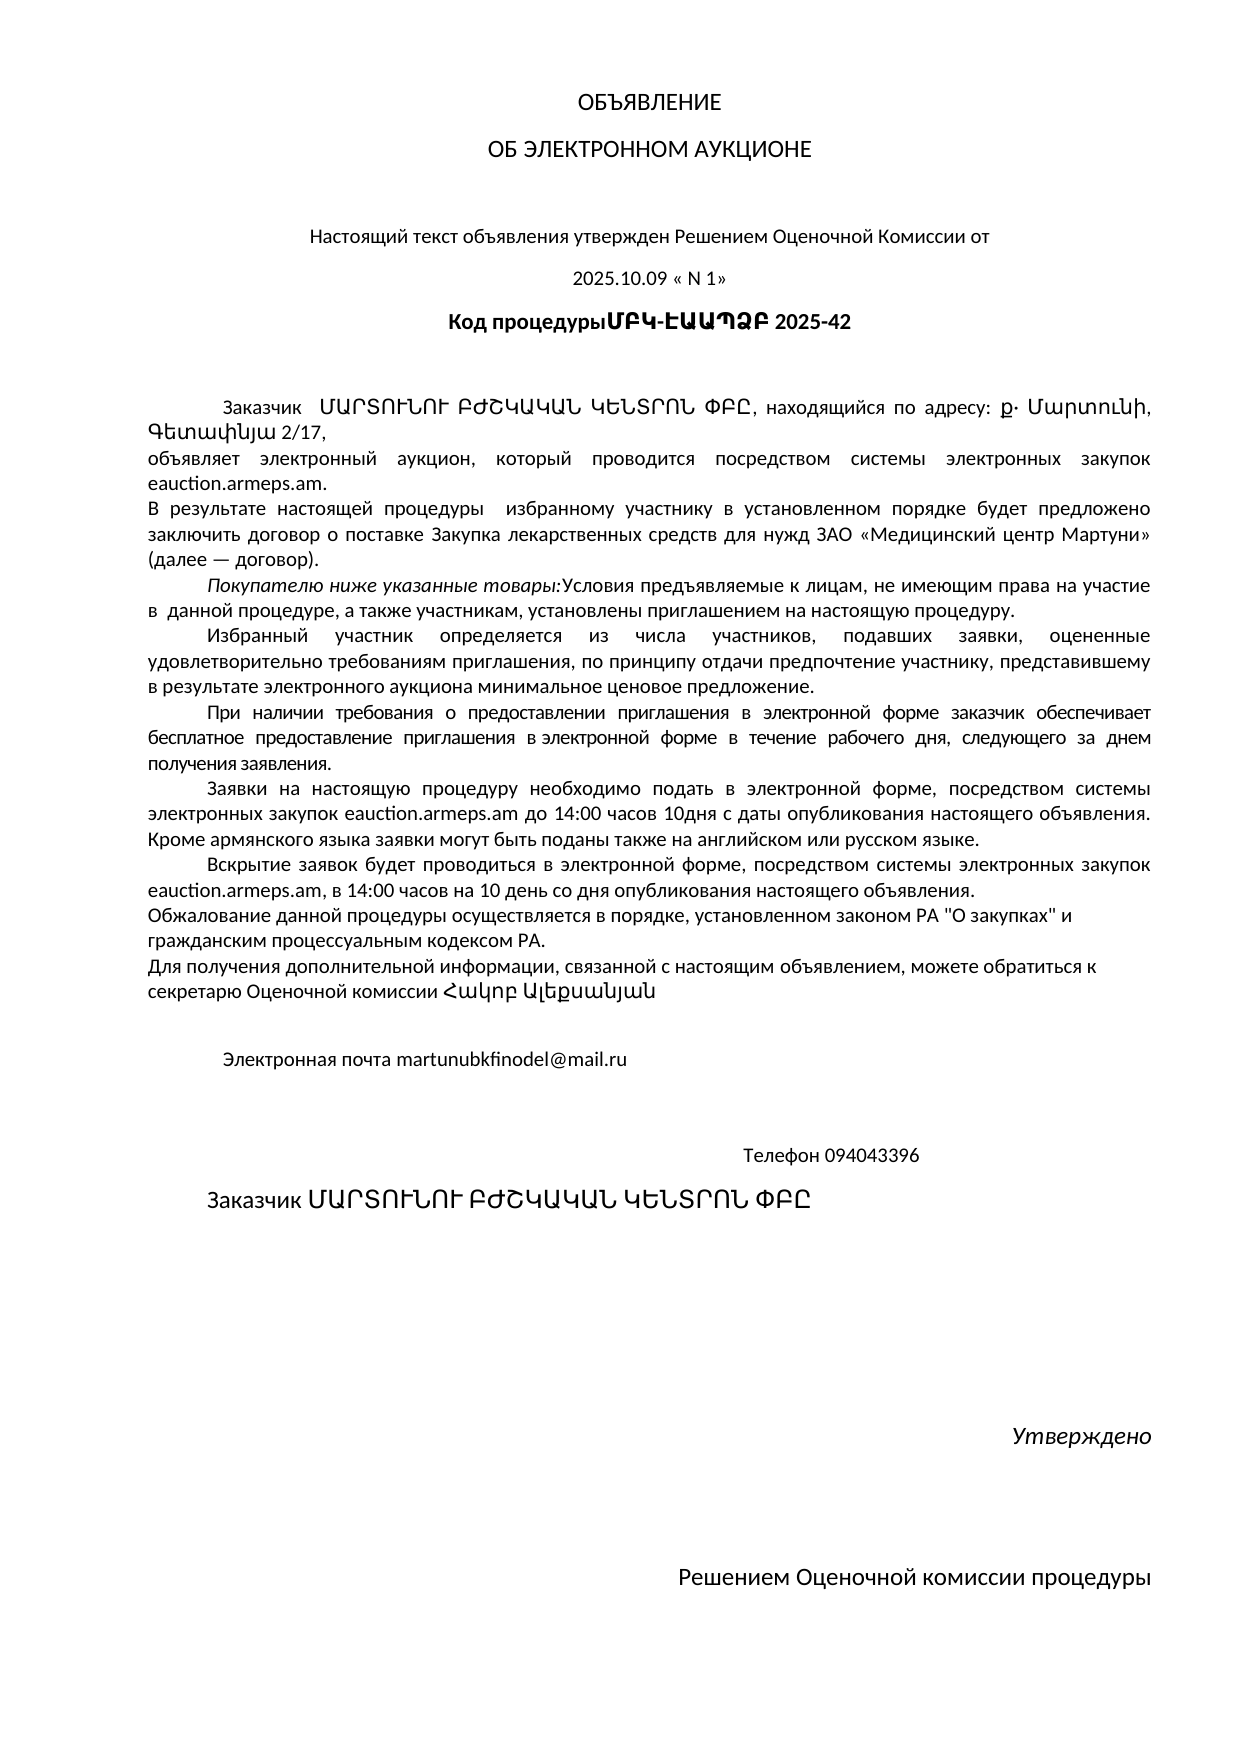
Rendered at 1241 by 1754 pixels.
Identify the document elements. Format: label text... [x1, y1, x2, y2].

text При наличии требования о предоставлении приглашения в электронной форме заказчик обеспечивает бесплатное предоставление приглашения в электронной форме в течение рабочего дня, следующего за днем получения заявления. [148, 699, 1152, 775]
text Вскрытие заявок будет проводиться в электронной форме, посредством системы электронных закупок eauction.armeps.am, в 14:00 часов на 10 день со дня опубликования настоящего объявления. [148, 851, 1152, 902]
text объявляет электронный аукцион, который проводится посредством системы электронных закупок eauction.armeps.am. [148, 445, 1152, 496]
text Покупателю ниже указанные товары:Условия предъявляемые к лицам, не имеющим права на участие в данной процедуре, а также участникам, установлены приглашением на настоящую процедуру. [148, 572, 1152, 623]
text В результате настоящей процедуры избранному участнику в установленном порядке будет предложено заключить договор о поставке Закупка лекарственных средств для нужд ЗАО «Медицинский центр Мартуни» (далее — договор). [148, 496, 1152, 572]
text Избранный участник определяется из числа участников, подавших заявки, оцененные удовлетворительно требованиям приглашения, по принципу отдачи предпочтение участнику, представившему в результате электронного аукциона минимальное ценовое предложение. [148, 623, 1152, 699]
text Код процедурыՄԲԿ-ԷԱԱՊՁԲ 2025-42 [148, 307, 1152, 335]
text Для получения дополнительной информации, связанной с настоящим объявлением, можете обратиться к секретарю Оценочной комиссии Հակոբ Ալեքսանյան [148, 953, 1152, 1004]
text Решением Оценочной комиссии процедуры [148, 1561, 1152, 1592]
text Заявки на настоящую процедуру необходимо подать в электронной форме, посредством системы электронных закупок eauction.armeps.am до 14:00 часов 10дня с даты опубликования настоящего объявления. Кроме армянского языка заявки могут быть поданы также на английском или русском языке. [148, 775, 1152, 851]
text Заказчик ՄԱՐՏՈՒՆՈՒ ԲԺՇԿԱԿԱՆ ԿԵՆՏՐՈՆ ՓԲԸ [148, 1184, 1152, 1214]
text Настоящий текст объявления утвержден Решением Оценочной Комиссии от [148, 223, 1152, 248]
text 2025.10.09 « N 1» [148, 265, 1152, 290]
text Заказчик ՄԱՐՏՈՒՆՈՒ ԲԺՇԿԱԿԱՆ ԿԵՆՏՐՈՆ ՓԲԸ, находящийся по адресу: ք· Մարտունի, Գետափնյա 2/17, [148, 394, 1152, 445]
text Обжалование данной процедуры осуществляется в порядке, установленном законом РА "О закупках" и гражданским процессуальным кодексом РА. [148, 902, 1152, 953]
text ОБ ЭЛЕКТРОННОМ АУКЦИОНЕ [148, 134, 1152, 164]
text Телефон 094043396 [325, 1088, 1152, 1167]
text Утверждено [148, 1420, 1152, 1450]
text ОБЪЯВЛЕНИЕ [148, 86, 1152, 117]
text Электронная почта martunubkfinodel@mail.ru [148, 1046, 1152, 1071]
